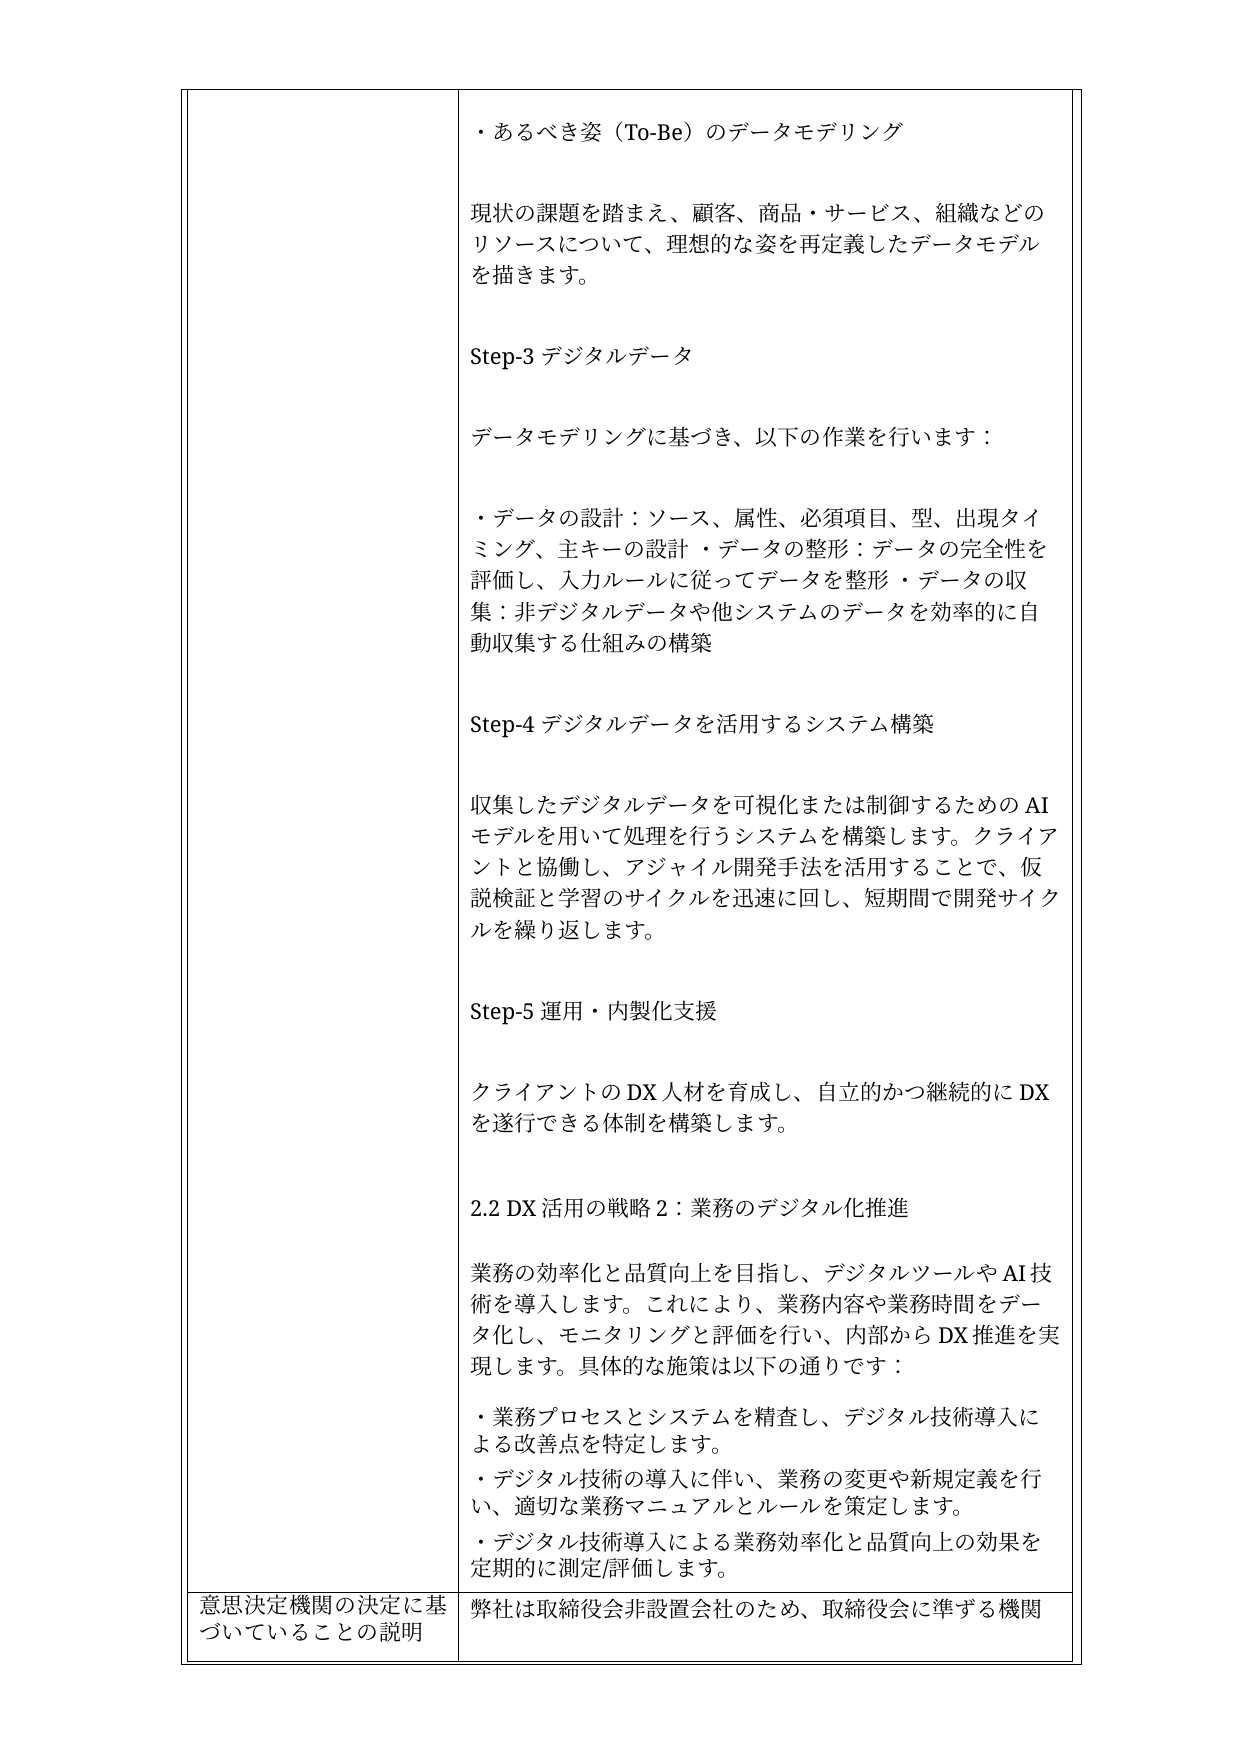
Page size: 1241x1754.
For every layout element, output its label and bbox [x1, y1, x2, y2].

table_cell [182, 90, 1081, 1664]
